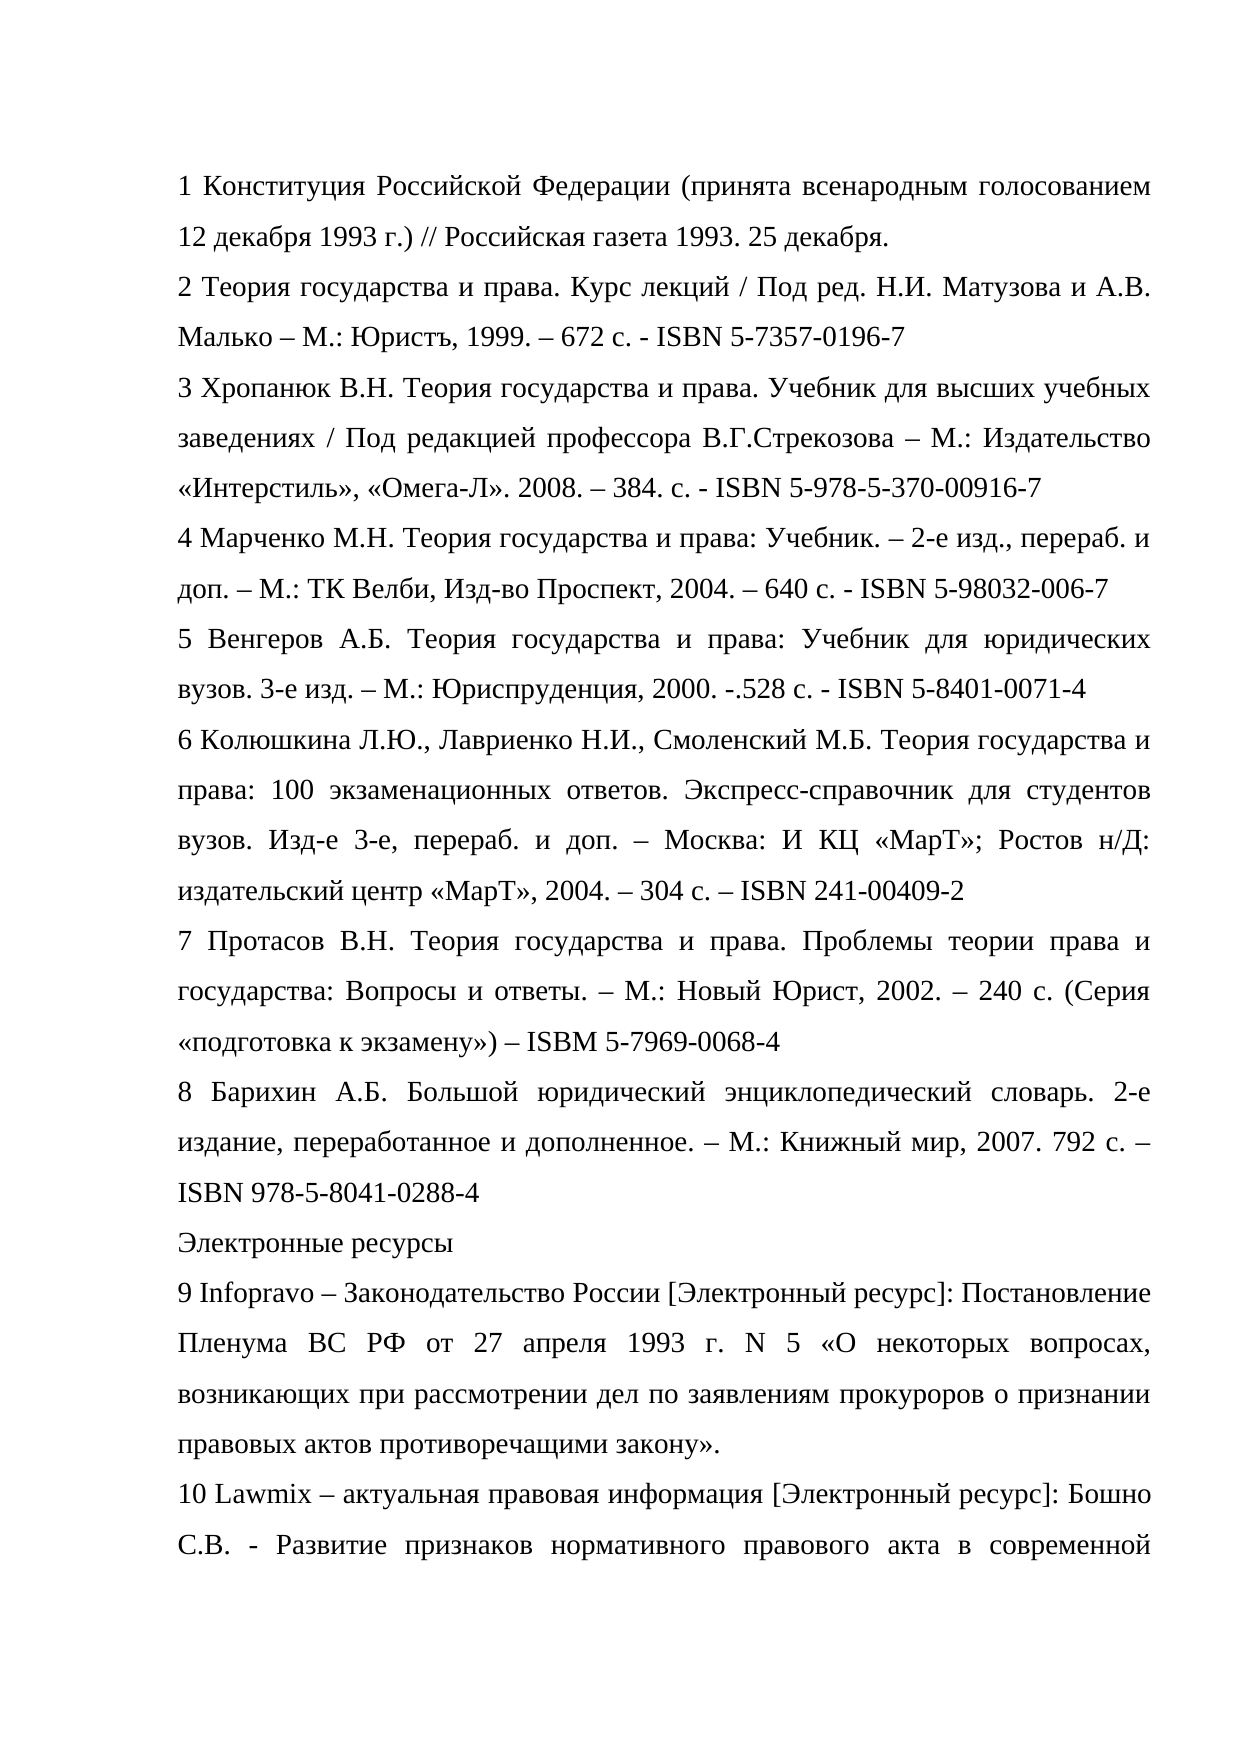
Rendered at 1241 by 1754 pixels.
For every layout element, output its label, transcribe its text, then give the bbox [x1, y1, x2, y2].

text 4 Марченко М.Н. Теория государства и права: Учебник. – 2-е изд., перераб. и доп. – М.: ТК Велби, Изд-во Проспект, 2004. – 640 с. - ISBN 5-98032-006-7 [177, 521, 1152, 604]
text 9 Infopravo – Законодательство России [Электронный ресурс]: Постановление Пленума ВС РФ от 27 апреля 1993 г. N 5 «О некоторых вопросах, возникающих при рассмотрении дел по заявлениям прокуроров о признании правовых актов противоречащими закону». [177, 1275, 1152, 1460]
text 5 Венгеров А.Б. Теория государства и права: Учебник для юридических вузов. 3-е изд. – М.: Юриспруденция, 2000. -.528 с. - ISBN 5-8401-0071-4 [177, 621, 1152, 705]
text 8 Барихин А.Б. Большой юридический энциклопедический словарь. 2-е издание, переработанное и дополненное. – М.: Книжный мир, 2007. 792 с. – ISBN 978-5-8041-0288-4 [177, 1074, 1152, 1208]
text 2 Теория государства и права. Курс лекций / Под ред. Н.И. Матузова и А.В. Малько – М.: Юристъ, 1999. – 672 с. - ISBN 5-7357-0196-7 [177, 269, 1152, 353]
text 6 Колюшкина Л.Ю., Лавриенко Н.И., Смоленский М.Б. Теория государства и права: 100 экзаменационных ответов. Экспресс-справочник для студентов вузов. Изд-е 3-е, перераб. и доп. – Москва: И КЦ «МарТ»; Ростов н/Д: издательский центр «МарТ», 2004. – 304 с. – ISBN 241-00409-2 [177, 722, 1152, 906]
text 7 Протасов В.Н. Теория государства и права. Проблемы теории права и государства: Вопросы и ответы. – М.: Новый Юрист, 2002. – 240 с. (Серия «подготовка к экзамену») – ISBM 5-7969-0068-4 [177, 923, 1152, 1057]
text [177, 1477, 1152, 1560]
text Электронные ресурсы [177, 1225, 1152, 1258]
text 3 Хропанюк В.Н. Теория государства и права. Учебник для высших учебных заведениях / Под редакцией профессора В.Г.Стрекозова – М.: Издательство «Интерстиль», «Омега-Л». 2008. – 384. c. - ISBN 5-978-5-370-00916-7 [177, 370, 1152, 504]
text 1 Конституция Российской Федерации (принята всенародным голосованием 12 декабря 1993 г.) // Российская газета 1993. 25 декабря. [177, 168, 1152, 252]
